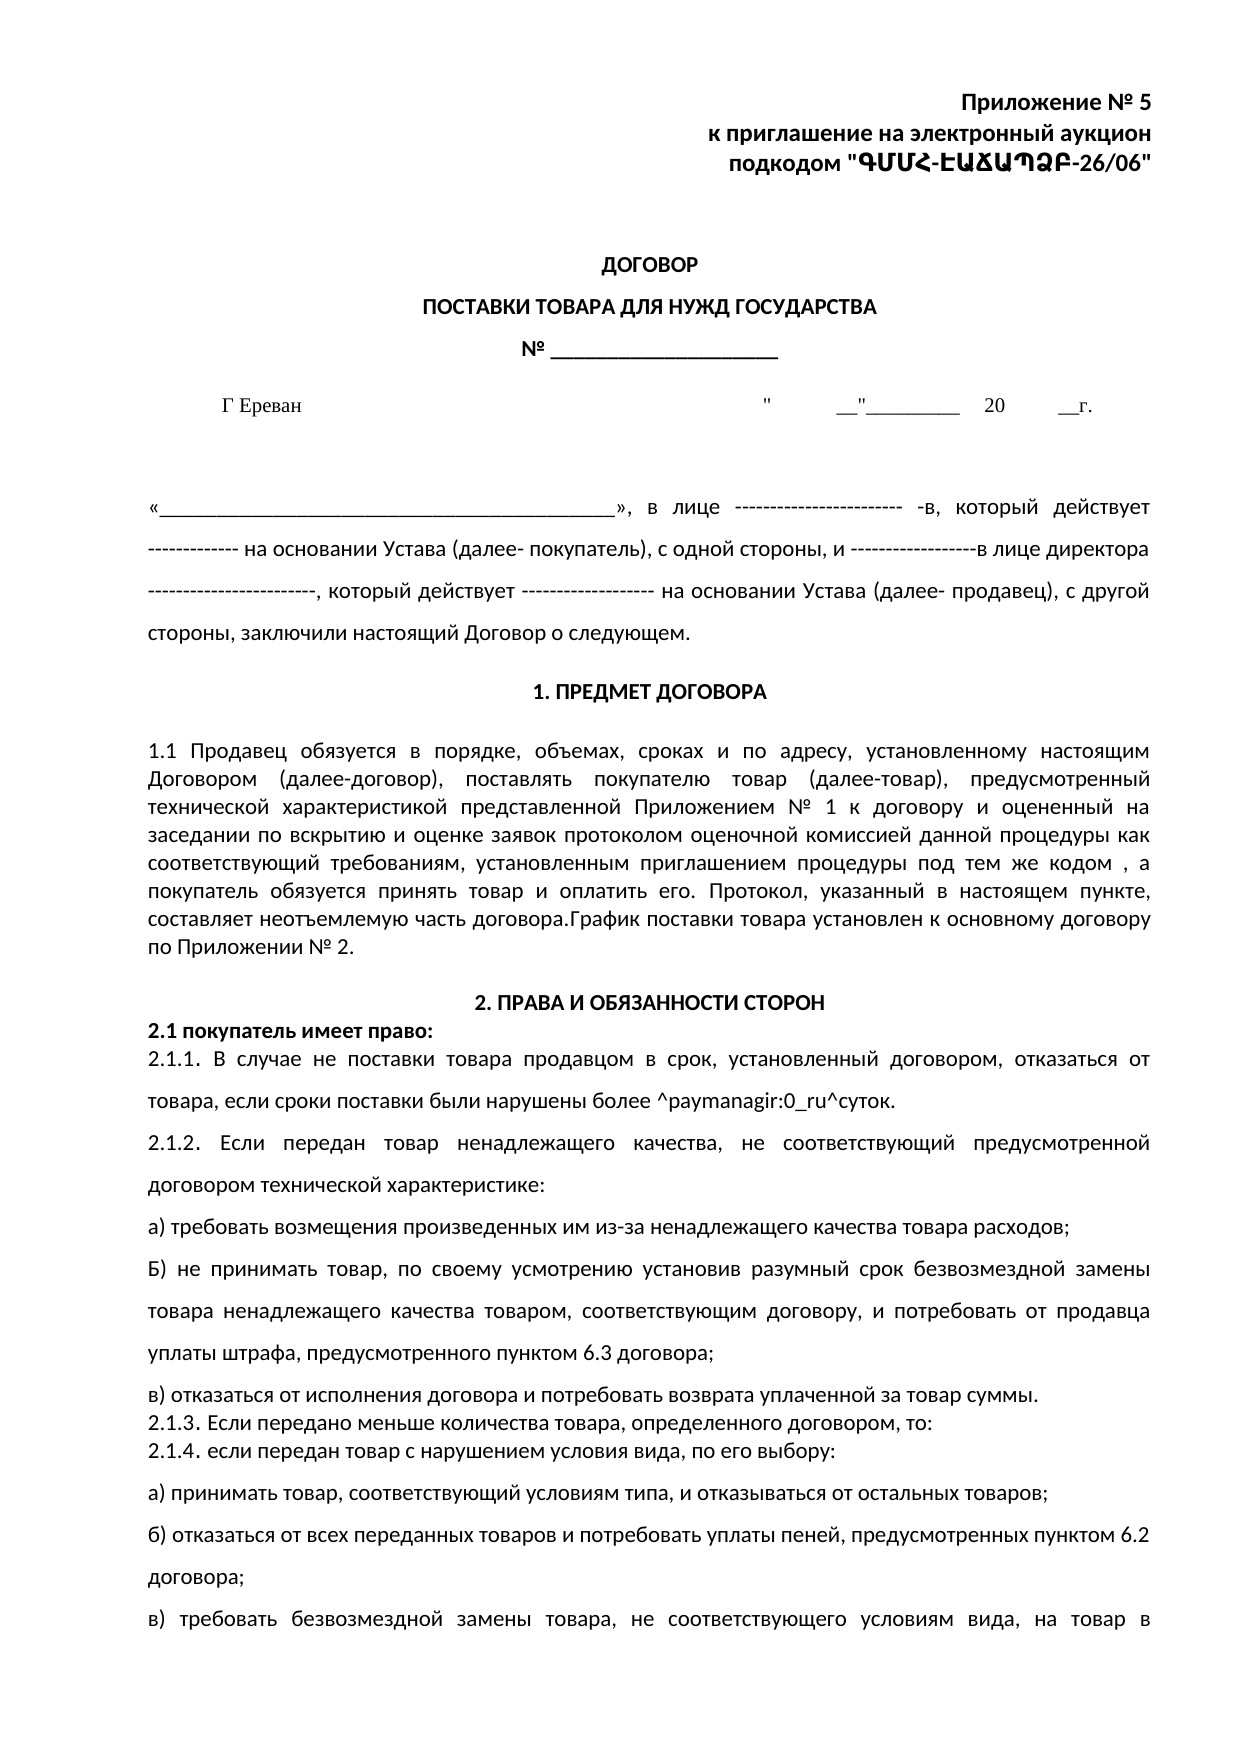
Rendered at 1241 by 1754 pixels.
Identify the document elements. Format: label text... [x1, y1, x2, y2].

list 2. ПРАВА И ОБЯЗАННОСТИ СТОРОН [148, 988, 1152, 1016]
text ПОСТАВКИ ТОВАРА ДЛЯ НУЖД ГОСУДАРСТВА [148, 292, 1152, 321]
text 2.1 покупатель имеет право: [148, 1016, 1152, 1044]
list 2.1.4․ если передан товар с нарушением условия вида, по его выбору: [148, 1436, 1152, 1464]
table_header Г Ереван [136, 393, 620, 434]
text к приглашение на электронный аукцион [177, 117, 1152, 147]
text в) отказаться от исполнения договора и потребовать возврата уплаченной за товар суммы. [148, 1380, 1152, 1408]
list а) требовать возмещения произведенных им из-за ненадлежащего качества товара расходов; [148, 1212, 1152, 1240]
text 1.1 Продавец обязуется в порядке, объемах, сроках и по адресу, установленному настоящим Договором (далее-договор), поставлять покупателю товар (далее-товар), предусмотренный технической характеристикой представленной Приложением № 1 к договору и оцененный на заседании по вскрытию и оценке заявок протоколом оценочной комиссией данной процедуры как соответствующий требованиям, установленным приглашением процедуры под тем же кодом , а покупатель обязуется принять товар и оплатить его. Протокол, указанный в настоящем пункте, составляет неотъемлемую часть договора.График поставки товара установлен к основному договору по Приложении № 2. [148, 736, 1152, 960]
list а) принимать товар, соответствующий условиям типа, и отказываться от остальных товаров; [148, 1478, 1152, 1506]
list б) отказаться от всех переданных товаров и потребовать уплаты пеней, предусмотренных пунктом 6.2 договора; [148, 1520, 1152, 1590]
text «________________________________________», в лице ------------------------ -в, который действует ------------- на основании Устава (далее- покупатель), с одной стороны, и ------------------в лице директора ------------------------, который действует ------------------- на основании Устава (далее- продавец), с другой стороны, заключили настоящий Договор о следующем. [148, 492, 1152, 646]
text подкодом "ԳՄՄՀ-ԷԱՃԱՊՁԲ-26/06" [177, 147, 1152, 178]
list 2.1.2․ Если передан товар ненадлежащего качества, не соответствующий предусмотренной договором технической характеристике: [148, 1128, 1152, 1198]
text 1. ПРЕДМЕТ ДОГОВОРА [148, 677, 1152, 705]
list Б) не принимать товар, по своему усмотрению установив разумный срок безвозмездной замены товара ненадлежащего качества товаром, соответствующим договору, и потребовать от продавца уплаты штрафа, предусмотренного пунктом 6.3 договора; [148, 1254, 1152, 1366]
text № ____________________ [148, 334, 1152, 362]
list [148, 1604, 1152, 1632]
table_header " __"_________ 20 __г. [620, 393, 1104, 434]
text ДОГОВОР [148, 251, 1152, 278]
list 2.1.1․ В случае не поставки товара продавцом в срок, установленный договором, отказаться от товара, если сроки поставки были нарушены более ^paymanagir:0_ru^суток. [148, 1044, 1152, 1114]
text 2.1.3․ Если передано меньше количества товара, определенного договором, то: [148, 1408, 1152, 1436]
text Приложение № 5 [148, 86, 1152, 117]
